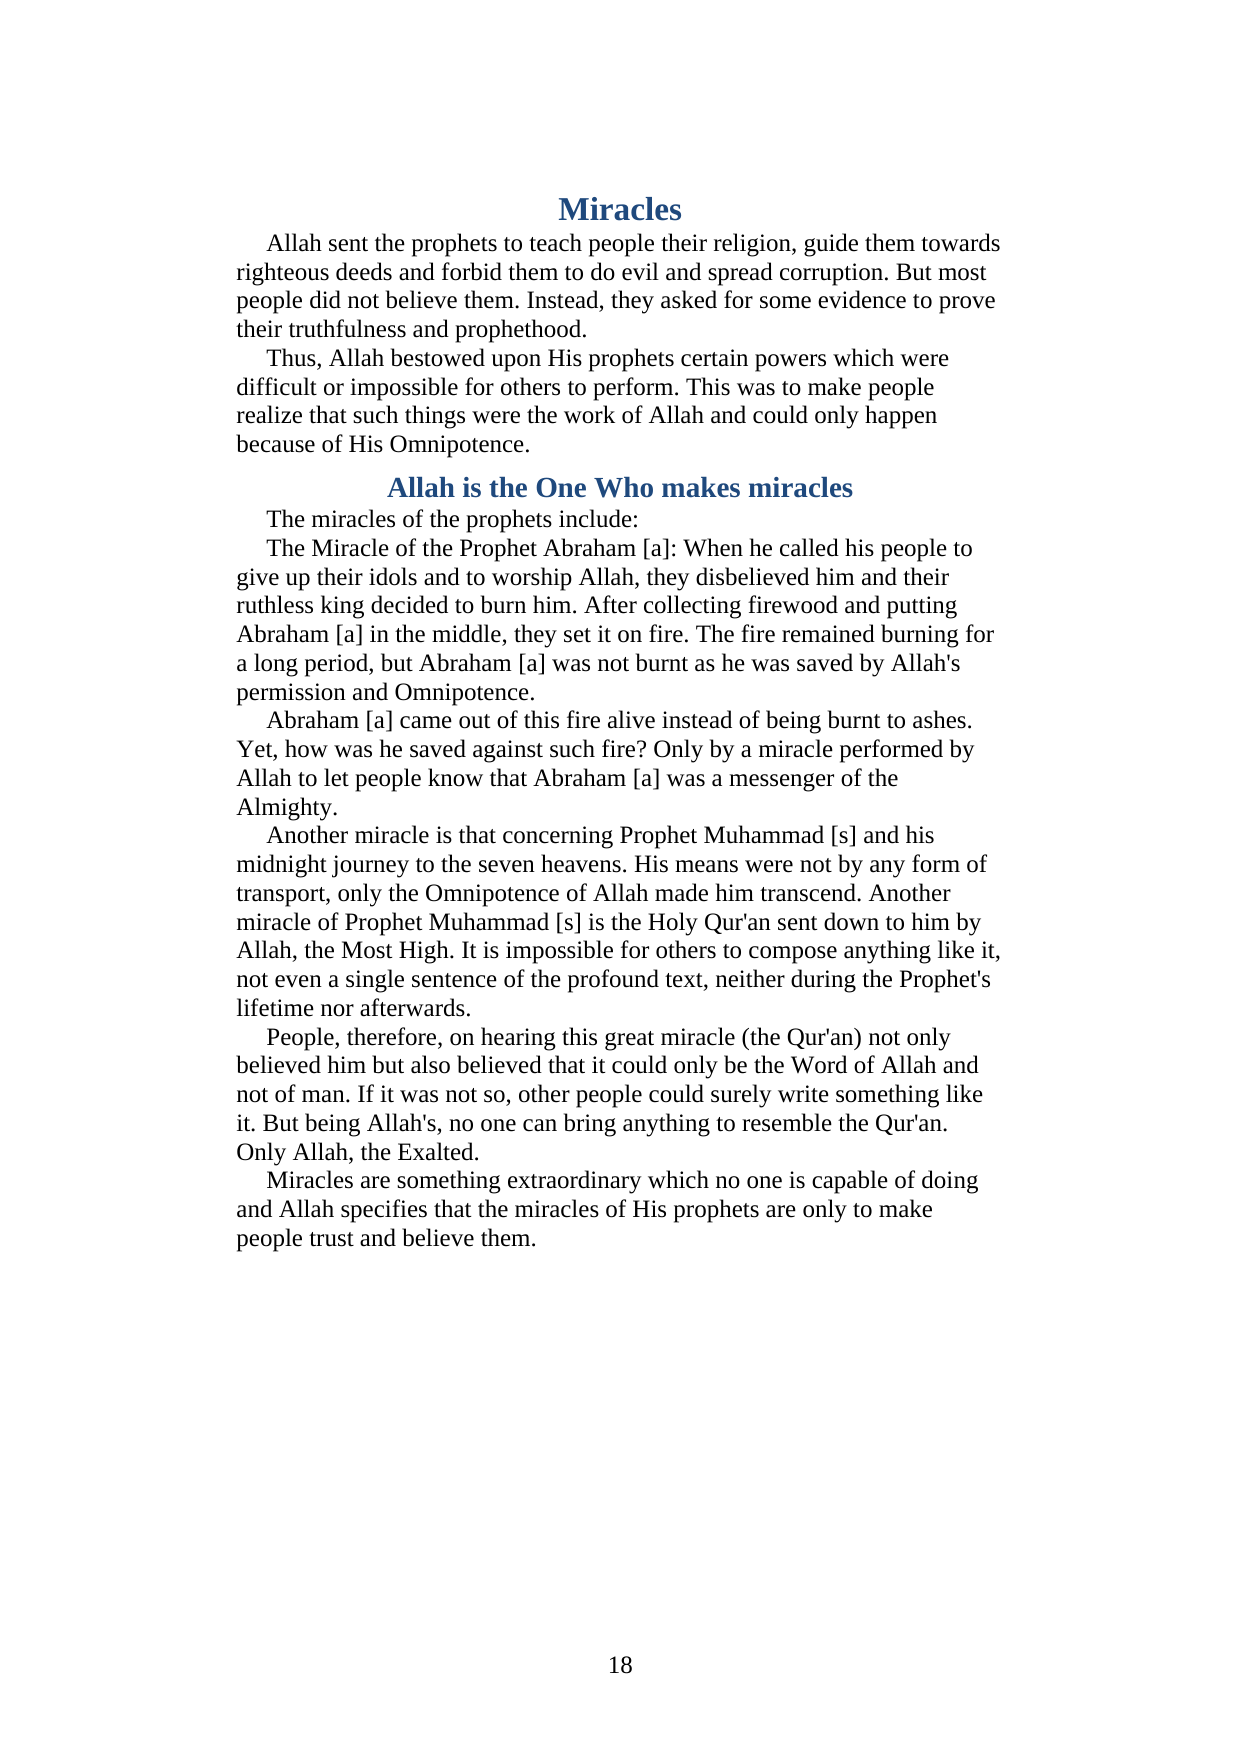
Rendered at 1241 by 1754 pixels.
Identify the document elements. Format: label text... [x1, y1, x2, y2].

text Abraham [a] came out of this fire alive instead of being burnt to ashes. Yet, how was he saved against such fire? Only by a miracle performed by Allah to let people know that Abraham [a] was a messenger of the Almighty. [236, 705, 1004, 820]
subtitle Miracles [236, 190, 1004, 228]
text People, therefore, on hearing this great miracle (the Qur'an) not only believed him but also believed that it could only be the Word of Allah and not of man. If it was not so, other people could surely write something like it. But being Allah's, no one can bring anything to resemble the Qur'an. Only Allah, the Exalted. [236, 1022, 1004, 1165]
subtitle Allah is the One Who makes miracles [236, 471, 1004, 504]
text Allah sent the prophets to teach people their religion, guide them towards righteous deeds and forbid them to do evil and spread corruption. But most people did not believe them. Instead, they asked for some evidence to prove their truthfulness and prophethood. [236, 228, 1004, 343]
text The Miracle of the Prophet Abraham [a]: When he called his people to give up their idols and to worship Allah, they disbelieved him and their ruthless king decided to burn him. After collecting firewood and putting Abraham [a] in the middle, they set it on fire. The fire remained burning for a long period, but Abraham [a] was not burnt as he was saved by Allah's permission and Omnipotence. [236, 533, 1004, 705]
text Miracles are something extraordinary which no one is capable of doing and Allah specifies that the miracles of His prophets are only to make people trust and believe them. [236, 1165, 1004, 1252]
text The miracles of the prophets include: [236, 504, 1004, 533]
text Another miracle is that concerning Prophet Muhammad [s] and his midnight journey to the seven heavens. His means were not by any form of transport, only the Omnipotence of Allah made him transcend. Another miracle of Prophet Muhammad [s] is the Holy Qur'an sent down to him by Allah, the Most High. It is impossible for others to compose anything like it, not even a single sentence of the profound text, neither during the Prophet's lifetime nor afterwards. [236, 820, 1004, 1022]
text Thus, Allah bestowed upon His prophets certain powers which were difficult or impossible for others to perform. This was to make people realize that such things were the work of Allah and could only happen because of His Omnipotence. [236, 343, 1004, 458]
